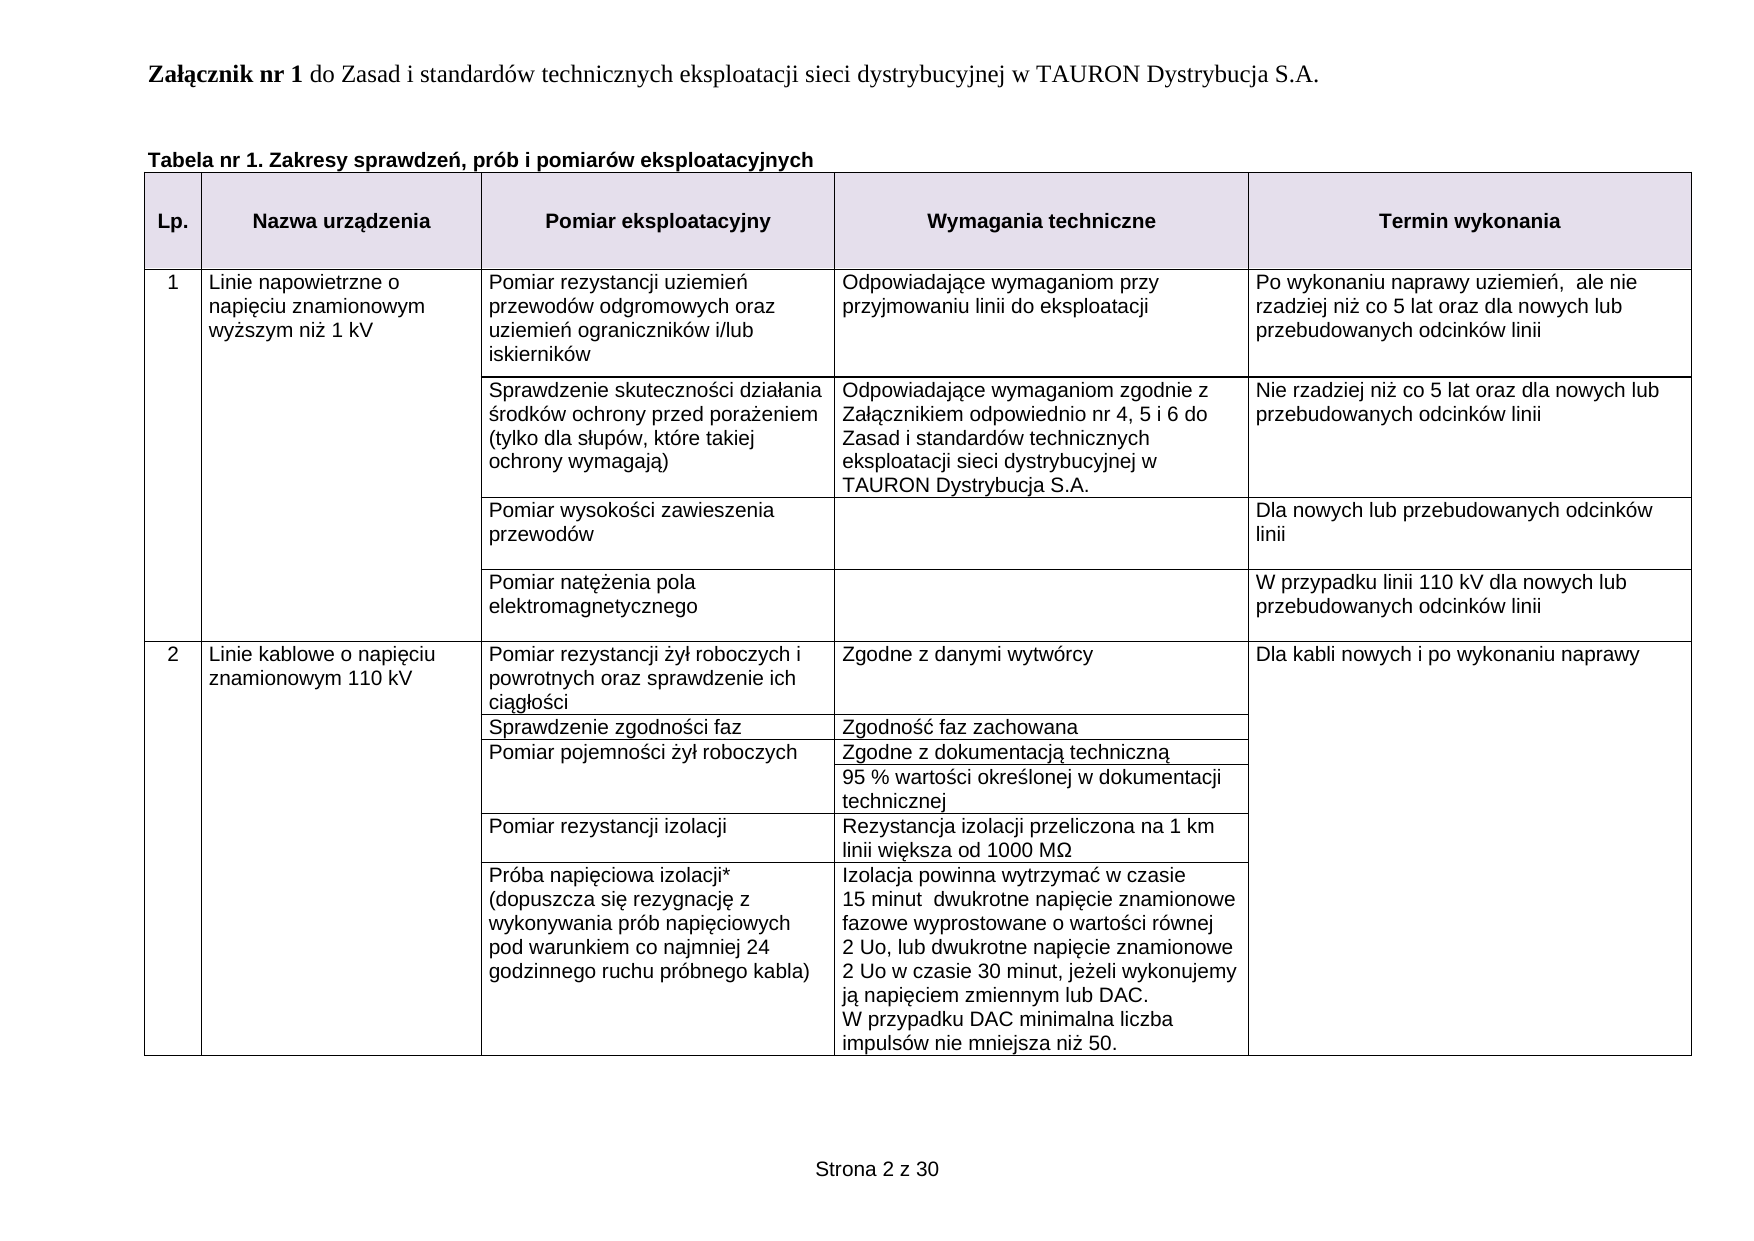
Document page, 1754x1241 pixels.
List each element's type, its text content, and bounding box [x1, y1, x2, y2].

table_cell Linie kablowe o napięciu znamionowym 110 kV Linie kablowe o napięciu znamionowym 110 kV [202, 642, 481, 1054]
table_cell Pomiar rezystancji uziemień przewodów odgromowych oraz uziemień ograniczników i/lub iskierników [482, 270, 834, 376]
table_cell Odpowiadające wymaganiom przy przyjmowaniu linii do eksploatacji [835, 270, 1248, 376]
table_cell W przypadku linii 110 kV dla nowych lub przebudowanych odcinków linii [1249, 570, 1691, 641]
table_cell Odpowiadające wymaganiom zgodnie z Załącznikiem odpowiednio nr 4, 5 i 6 do Zasad i standardów technicznych eksploatacji sieci dystrybucyjnej w TAURON Dystrybucja S.A. [835, 378, 1248, 497]
table_cell Sprawdzenie zgodności faz [482, 715, 834, 739]
table_cell Pomiar pojemności żył roboczych [482, 740, 834, 813]
table_cell Zgodne z dokumentacją techniczną [835, 740, 1248, 764]
table_header Termin wykonania [1249, 173, 1691, 268]
table_header Wymagania techniczne [835, 173, 1248, 268]
table_cell Dla nowych lub przebudowanych odcinków linii [1249, 498, 1691, 569]
table_cell Izolacja powinna wytrzymać w czasie 15 minut dwukrotne napięcie znamionowe fazowe wyprostowane o wartości równej 2 Uo, lub dwukrotne napięcie znamionowe 2 Uo w czasie 30 minut, jeżeli wykonujemy ją napięciem zmiennym lub DAC. W przypadku DAC minimalna liczba impulsów nie mniejsza niż 50. [835, 863, 1248, 1054]
table_cell Nie rzadziej niż co 5 lat oraz dla nowych lub przebudowanych odcinków linii [1249, 378, 1691, 497]
table_cell Zgodne z danymi wytwórcy [835, 642, 1248, 714]
table_cell Pomiar wysokości zawieszenia przewodów [482, 498, 834, 569]
table_cell [835, 498, 1248, 569]
table_cell Po wykonaniu naprawy uziemień, ale nie rzadziej niż co 5 lat oraz dla nowych lub przebudowanych odcinków linii [1249, 270, 1691, 376]
table_cell 1 [145, 270, 201, 641]
table_cell Pomiar rezystancji żył roboczych i powrotnych oraz sprawdzenie ich ciągłości [482, 642, 834, 714]
table_header Lp. [145, 173, 201, 268]
table_cell 2 [145, 642, 201, 1054]
text Tabela nr 1. Zakresy sprawdzeń, prób i pomiarów eksploatacyjnych [148, 148, 1606, 172]
table_cell Pomiar rezystancji izolacji [482, 814, 834, 862]
table_cell Pomiar natężenia pola elektromagnetycznego [482, 570, 834, 641]
table_cell Rezystancja izolacji przeliczona na linii większa od 1000 MΩ [835, 814, 1248, 862]
table_header Nazwa urządzenia [202, 173, 481, 268]
table_cell [835, 570, 1248, 641]
table_cell Zgodność faz zachowana [835, 715, 1248, 739]
table_cell Sprawdzenie skuteczności działania środków ochrony przed porażeniem (tylko dla słupów, które takiej ochrony wymagają) [482, 378, 834, 497]
table_cell 95 % wartości określonej w dokumentacji technicznej [835, 765, 1248, 813]
table_cell Próba napięciowa izolacji* (dopuszcza się rezygnację z wykonywania prób napięciowych pod warunkiem co najmniej 24 godzinnego ruchu próbnego kabla) [482, 863, 834, 1054]
table_header Pomiar eksploatacyjny [482, 173, 834, 268]
table_cell Linie napowietrzne o napięciu znamionowym wyższym niż 1 kV [202, 270, 481, 641]
table_cell Dla kabli nowych i po wykonaniu naprawy [1249, 642, 1691, 1054]
